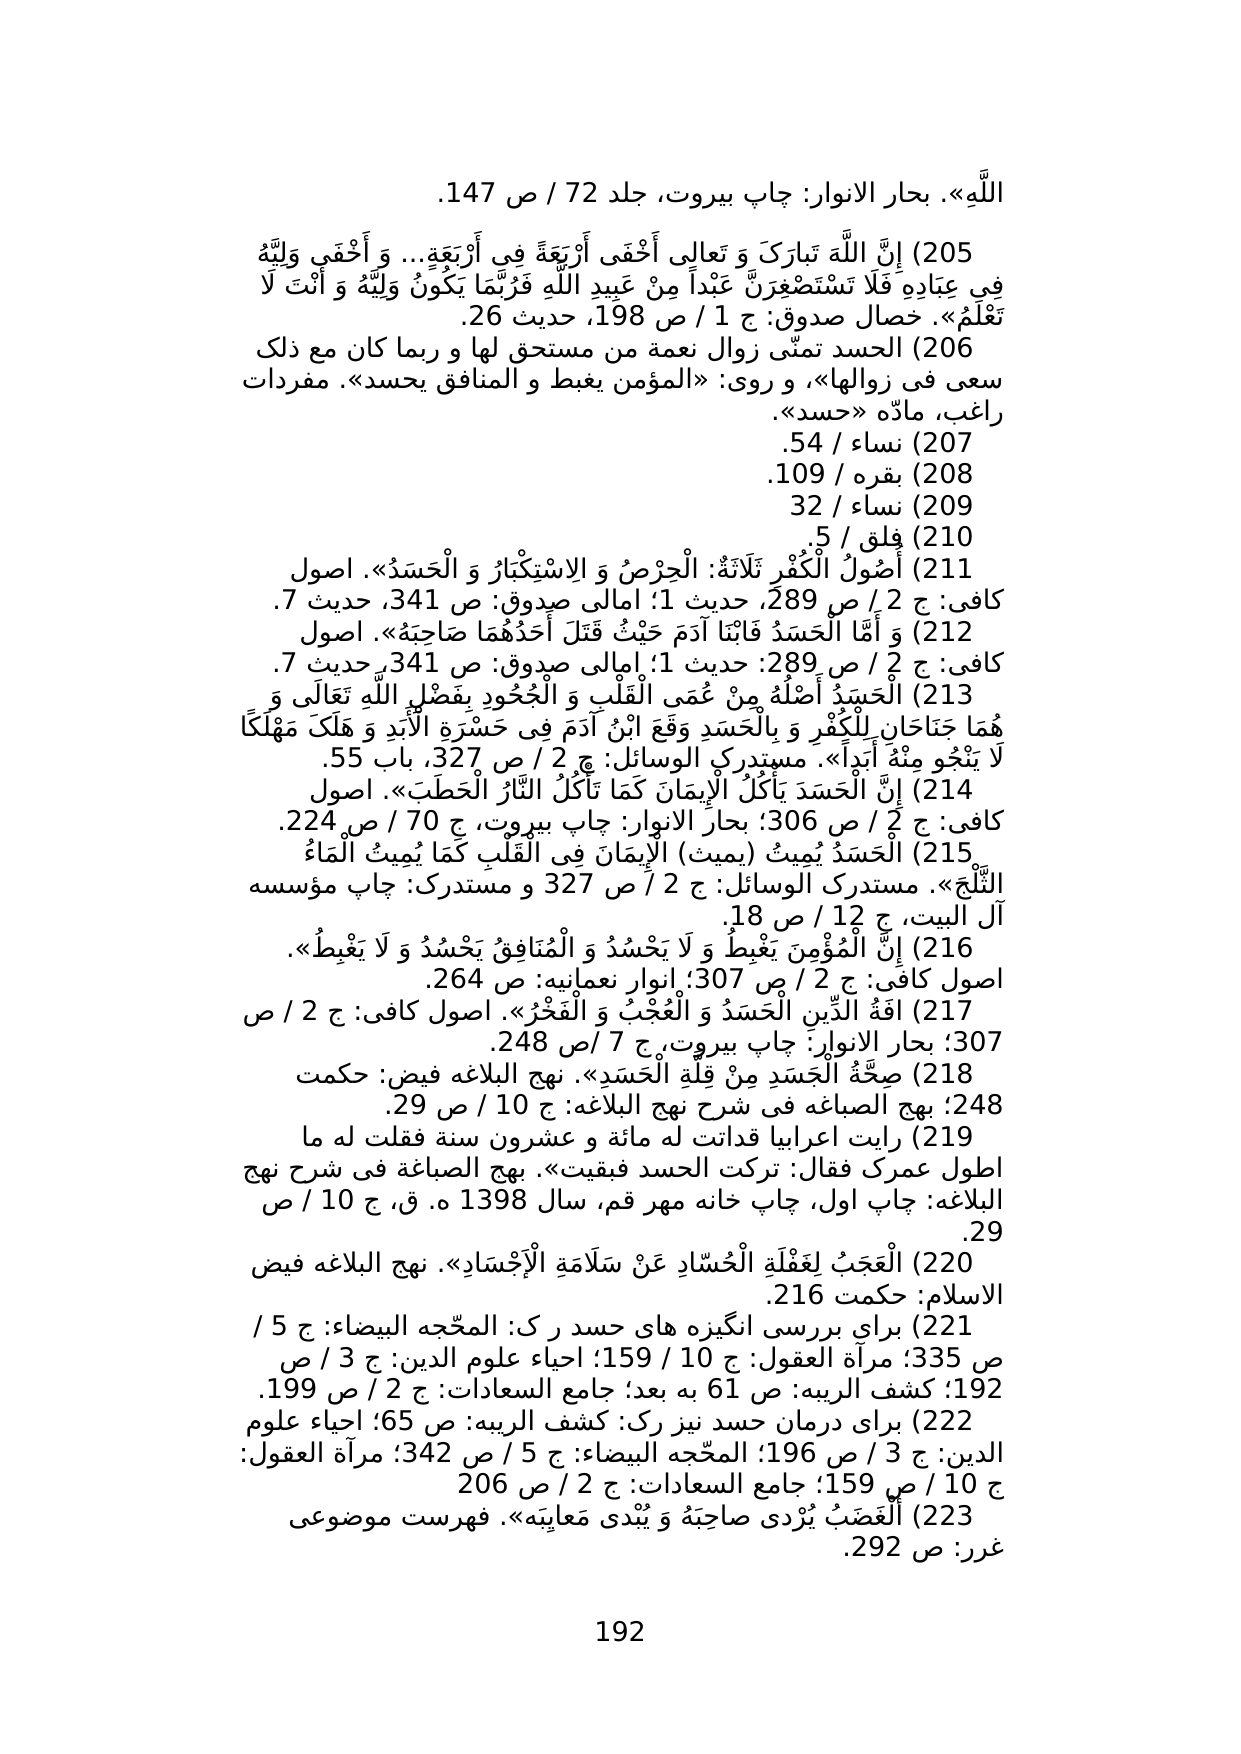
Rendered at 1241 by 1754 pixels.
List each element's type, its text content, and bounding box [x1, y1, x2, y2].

text 221) برای بررسی انگیزه های حسد ر ک: المحّجه البیضاء: ج 5 / ص 335؛ مرآة العقول: ج 10 / 159؛ احیاء علوم الدین: ج 3 / ص 192؛ کشف الریبه: ص 61 به بعد؛ جامع السعادات: ج 2 / ص 199. [236, 1311, 1004, 1405]
text 210) فلق / 5. [236, 522, 1004, 553]
text 206) الحسد تمنّی زوال نعمة من مستحق لها و ربما کان مع ذلک سعی فی زوالها»، و روی: «المؤمن یغبط و المنافق یحسد». مفردات راغب، مادّه «حسد». [236, 332, 1004, 427]
text 211) أُصُولُ الْکُفْرِ ثَلَاثَةٌ: الْحِرْصُ وَ الِاسْتِکْبَارُ وَ الْحَسَدُ». اصول کافی: ج 2 / ص 289، حدیث 1؛ امالی صدوق: ص 341، حدیث 7. [236, 553, 1004, 616]
text 208) بقره / 109. [236, 458, 1004, 490]
text 214) إِنَّ الْحَسَدَ یَأْکُلُ الْإِیمَانَ کَمَا تَأْکُلُ النَّارُ الْحَطَبَ». اصول کافی: ج 2 / ص 306؛ بحار الانوار: چاپ بیروت، ج 70 / ص 224. [236, 774, 1004, 837]
text 215) الْحَسَدُ یُمِیتُ (یمیث) الْإِیمَانَ فِی الْقَلْبِ کَمَا یُمِیتُ الْمَاءُ الثَّلْجَ». مستدرک الوسائل: ج 2 / ص 327 و مستدرک: چاپ مؤسسه آل البیت، ج 12 / ص 18. [236, 837, 1004, 932]
text 213) الْحَسَدُ أَصْلُهُ مِنْ عُمَی الْقَلْبِ وَ الْجُحُودِ بِفَضْلِ اللَّهِ تَعَالَی وَ هُمَا جَنَاحَانِ لِلْکُفْرِ وَ بِالْحَسَدِ وَقَعَ ابْنُ آدَمَ فِی حَسْرَةِ الْأَبَدِ وَ هَلَکَ مَهْلَکًا لَا یَنْجُو مِنْهُ أَبَداً». مستدرک الوسائل: ج 2 / ص 327، باب 55. [236, 679, 1004, 774]
text 216) إِنَّ الْمُؤْمِنَ یَغْبِطُ وَ لَا یَحْسُدُ وَ الْمُنَافِقُ یَحْسُدُ وَ لَا یَغْبِطُ». اصول کافی: ج 2 / ص 307؛ انوار نعمانیه: ص 264. [236, 932, 1004, 995]
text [236, 177, 1004, 237]
text 209) نساء / 32 [236, 490, 1004, 522]
text 212) وَ أَمَّا الْحَسَدُ فَابْنَا آدَمَ حَیْثُ قَتَلَ أَحَدُهُمَا صَاحِبَهُ». اصول کافی: ج 2 / ص 289: حدیث 1؛ امالی صدوق: ص 341، حدیث 7. [236, 616, 1004, 679]
text 218) صِحَّةُ الْجَسَدِ مِنْ قِلَّةِ الْحَسَدِ». نهج البلاغه فیض: حکمت 248؛ بهج الصباغه فی شرح نهج البلاغه: ج 10 / ص 29. [236, 1058, 1004, 1121]
text 219) رایت اعرابیا قداتت له مائة و عشرون سنة فقلت له ما اطول عمرک فقال: ترکت الحسد فبقیت». بهج الصباغة فی شرح نهج البلاغه: چاپ اول، چاپ خانه مهر قم، سال 1398 ه. ق، ج 10 / ص 29. [236, 1121, 1004, 1247]
text 220) الْعَجَبُ لِغَفْلَةِ الْحُسّادِ عَنْ سَلَامَةِ الْإَجْسَادِ». نهج البلاغه فیض الاسلام: حکمت 216. [236, 1247, 1004, 1311]
text 223) ألْغَضَبُ یُرْدی صاحِبَهُ وَ یُبْدی مَعایِبَه». فهرست موضوعی غرر: ص 292. [236, 1500, 1004, 1563]
text 222) برای درمان حسد نیز رک: کشف الریبه: ص 65؛ احیاء علوم الدین: ج 3 / ص 196؛ المحّجه البیضاء: ج 5 / ص 342؛ مرآة العقول: ج 10 / ص 159؛ جامع السعادات: ج 2 / ص 206 [236, 1405, 1004, 1500]
text 207) نساء / 54. [236, 427, 1004, 458]
text 217) افَةُ الدِّینِ الْحَسَدُ وَ الْعُجْبُ وَ الْفَخْرُ». اصول کافی: ج 2 / ص 307؛ بحار الانوار: چاپ بیروت، ج 7 /ص 248. [236, 995, 1004, 1058]
text 205) إِنَّ اللَّهَ تَبارَکَ وَ تَعالی أَخْفَی أَرْبَعَةً فِی أَرْبَعَةٍ... وَ أَخْفَی وَلِیَّهُ فِی عِبَادِهِ فَلَا تَسْتَصْغِرَنَّ عَبْداً مِنْ عَبِیدِ اللَّهِ فَرُبَّمَا یَکُونُ وَلِیَّهُ وَ أَنْتَ لَا تَعْلَمُ». خصال صدوق: ج 1 / ص 198، حدیث 26. [236, 237, 1004, 332]
